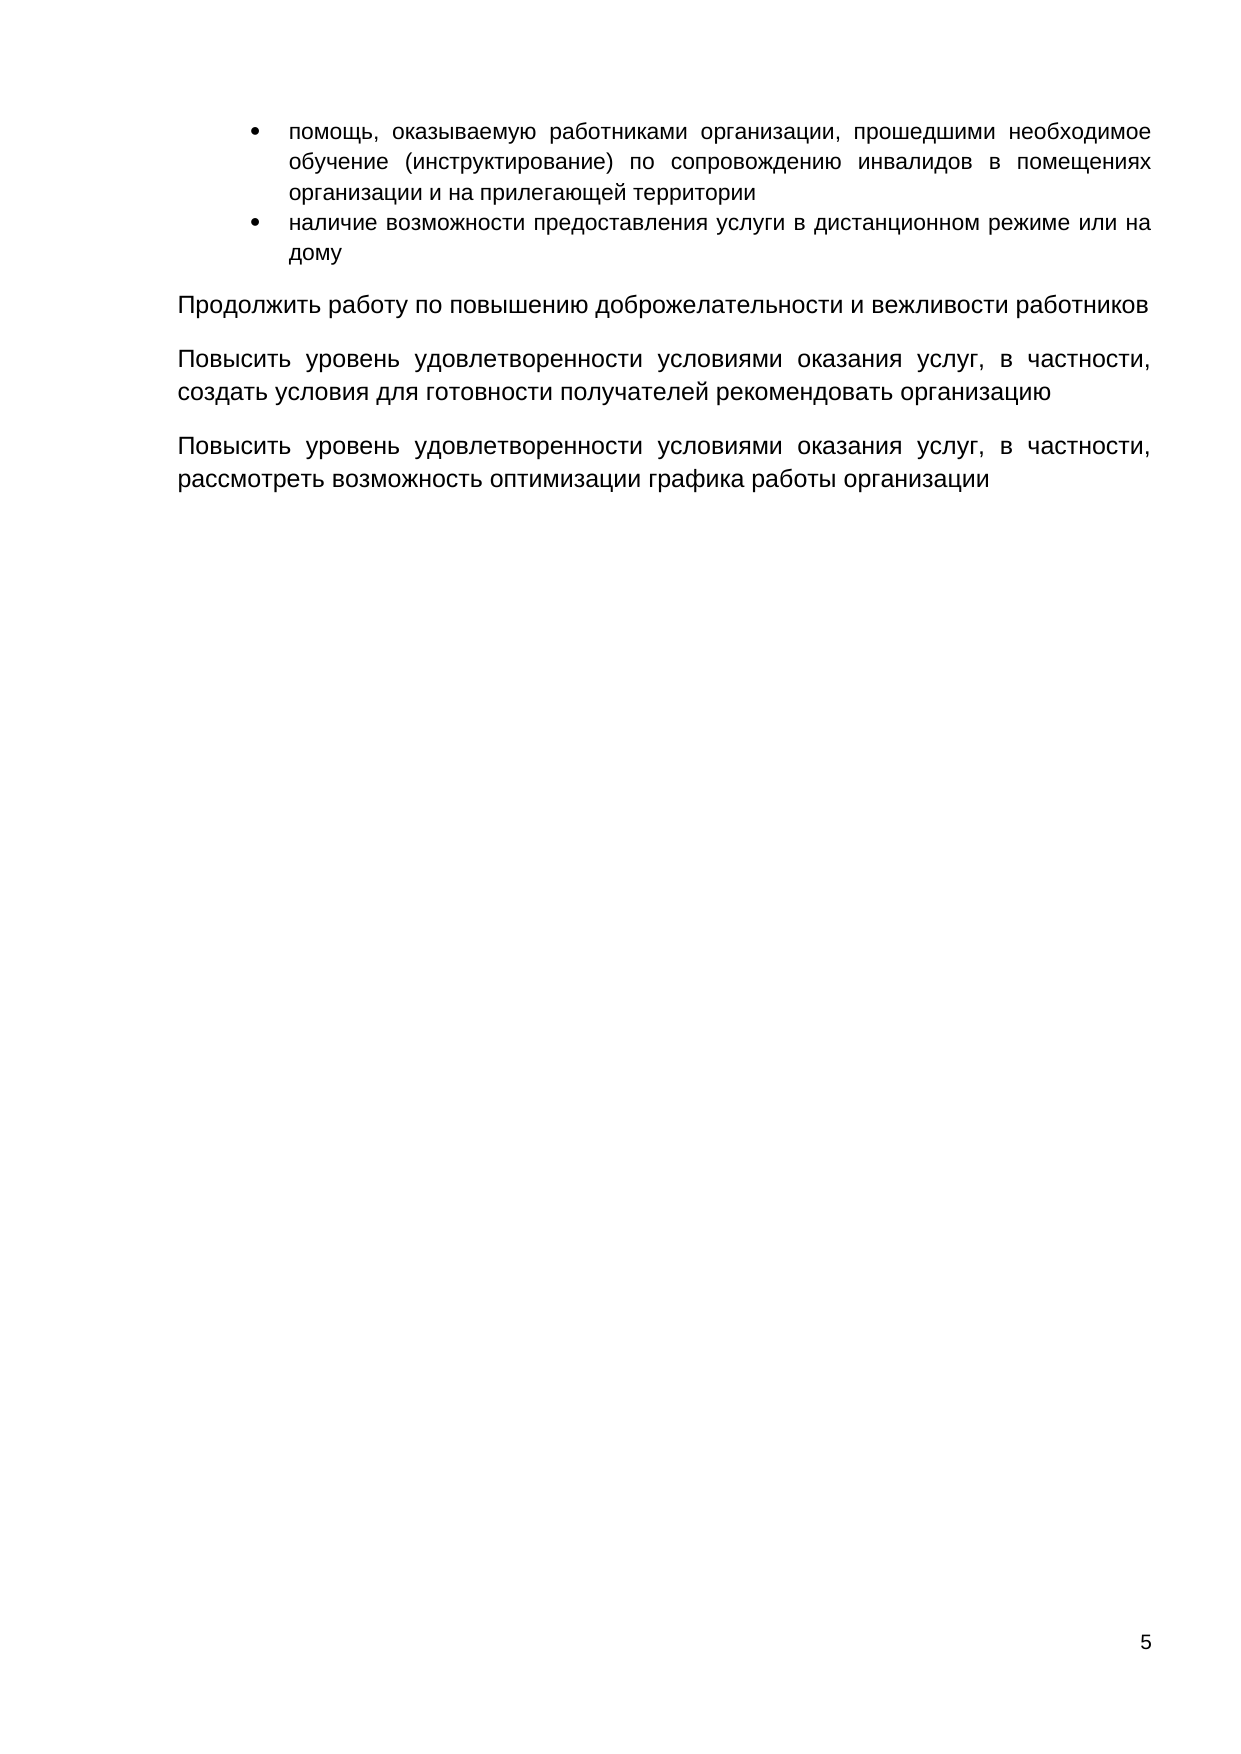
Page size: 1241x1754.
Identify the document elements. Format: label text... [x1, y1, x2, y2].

list помощь, оказываемую работниками организации, прошедшими необходимое обучение (инструктирование) по сопровождению инвалидов в помещениях организации и на прилегающей территории [251, 118, 1152, 205]
text Повысить уровень удовлетворенности условиями оказания услуг, в частности, создать условия для готовности получателей рекомендовать организацию [177, 344, 1152, 406]
text Продолжить работу по повышению доброжелательности и вежливости работников [177, 290, 1152, 319]
list наличие возможности предоставления услуги в дистанционном режиме или на дому [251, 209, 1152, 265]
text Повысить уровень удовлетворенности условиями оказания услуг, в частности, рассмотреть возможность оптимизации графика работы организации [177, 431, 1152, 492]
